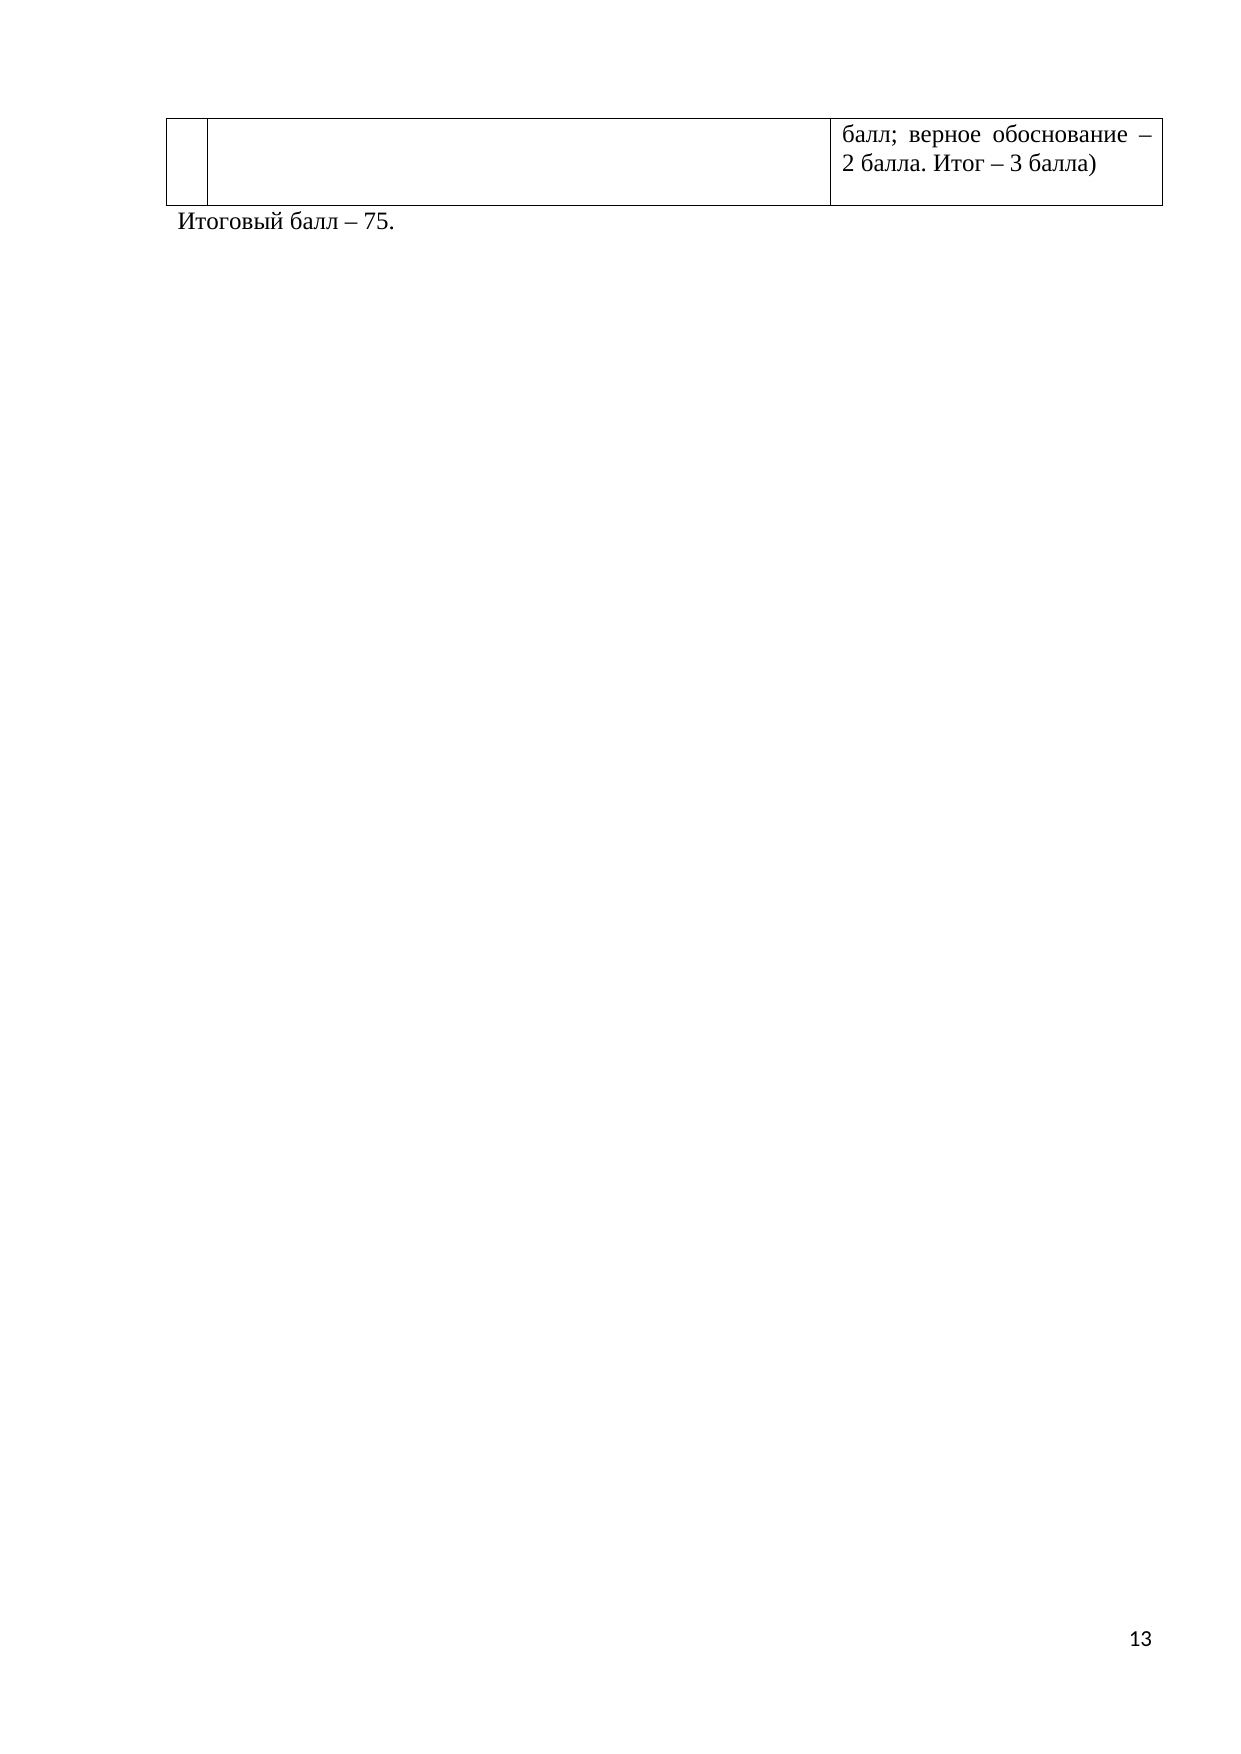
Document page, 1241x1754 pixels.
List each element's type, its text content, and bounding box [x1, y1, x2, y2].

text Итоговый балл – 75. [177, 206, 1152, 235]
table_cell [208, 119, 830, 205]
table_cell 7 [167, 119, 207, 205]
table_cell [831, 119, 1162, 205]
